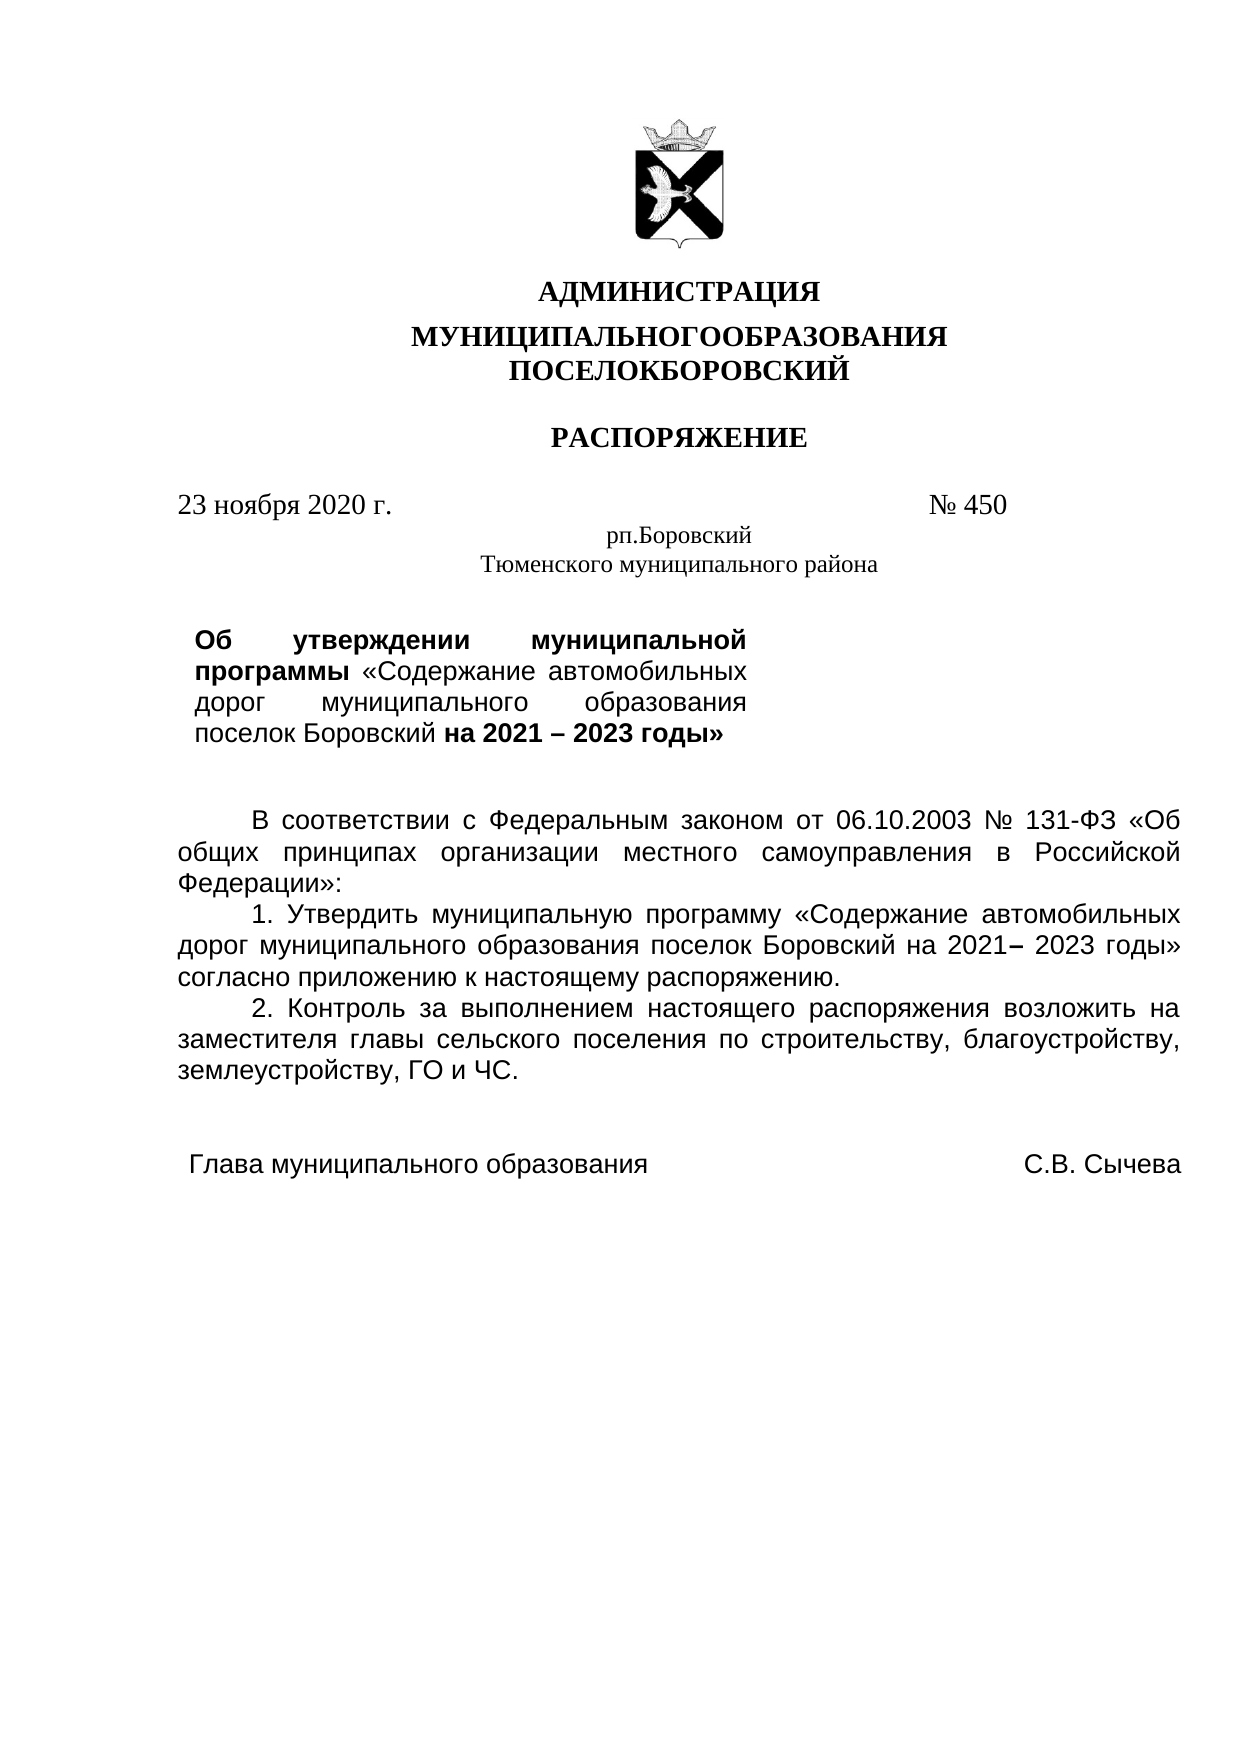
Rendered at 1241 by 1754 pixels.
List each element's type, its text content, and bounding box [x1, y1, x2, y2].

text 2. Контроль за выполнением настоящего распоряжения возложить на заместителя главы сельского поселения по строительству, благоустройству, землеустройству, ГО и ЧС. [177, 992, 1181, 1086]
subtitle АДМИНИСТРАЦИЯ [177, 274, 1181, 308]
text 23 ноября 2020 г. № 450 [177, 487, 1181, 521]
picture [633, 118, 725, 249]
text Муниципальногообразования [177, 319, 1181, 353]
table_header С.В. Сычева [854, 1148, 1192, 1179]
text Тюменского муниципального района [177, 549, 1181, 578]
text рп.Боровский [177, 521, 1181, 549]
text РАСПОРЯЖЕНИЕ [177, 420, 1181, 453]
text В соответствии с Федеральным законом от 06.10.2003 № 131-ФЗ «Об общих принципах организации местного самоуправления в Российской Федерации»: [177, 804, 1181, 898]
text 1. Утвердить муниципальную программу «Содержание автомобильных дорог муниципального образования поселок Боровский на 2021– 2023 годы» согласно приложению к настоящему распоряжению. [177, 898, 1181, 992]
table_header Глава муниципального образования [177, 1148, 854, 1179]
text поселокБоровский [177, 353, 1181, 386]
